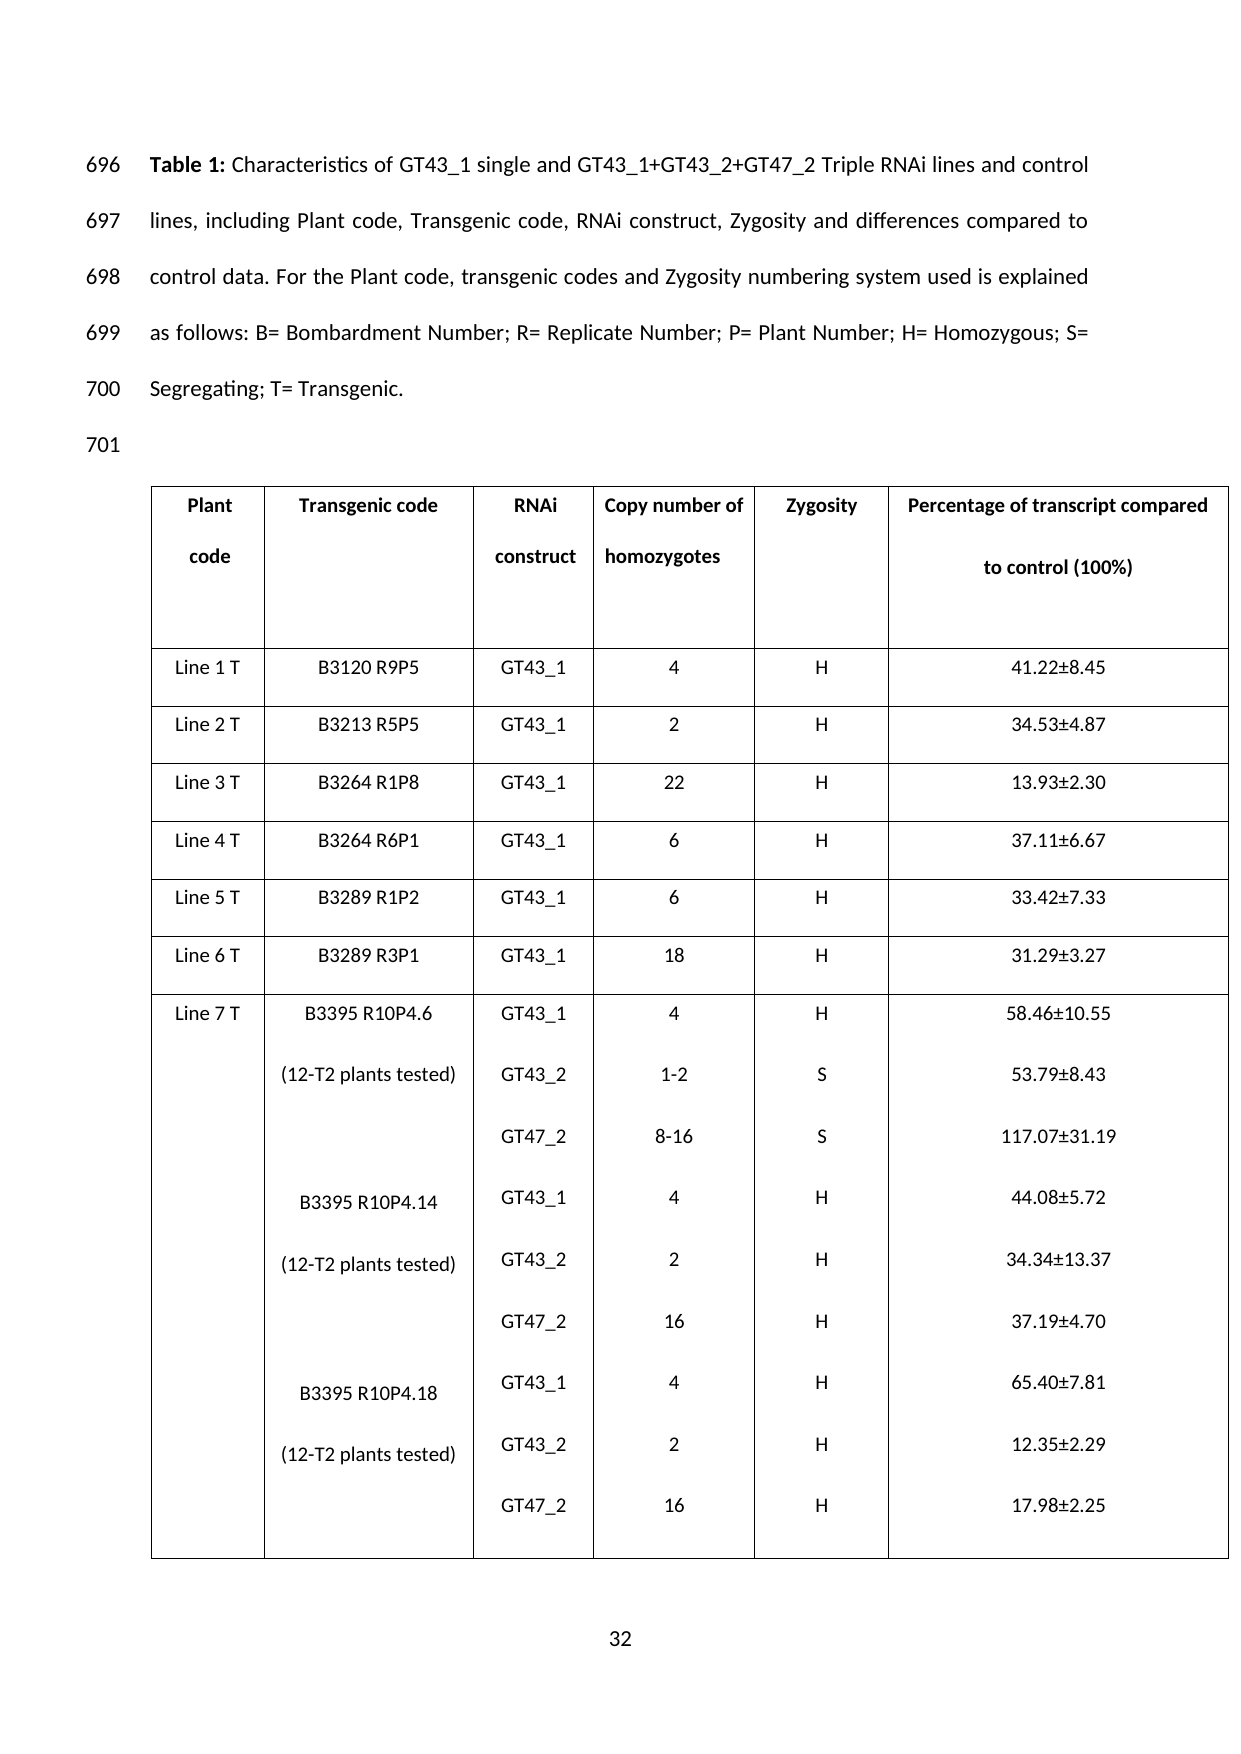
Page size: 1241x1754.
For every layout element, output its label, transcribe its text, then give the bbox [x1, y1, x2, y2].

table_cell 4 1-2 8-16 4 2 16 4 2 16 [594, 995, 754, 1557]
table_header Percentage of transcript compared to control (100%) [889, 487, 1228, 648]
table_cell 13.93±2.30 [889, 764, 1228, 821]
table_cell Line 3 T [152, 764, 264, 821]
table_cell 2 [594, 707, 754, 763]
table_cell B3264 R1P8 [265, 764, 473, 821]
table_cell 34.53±4.87 [889, 707, 1228, 763]
table_cell H [755, 764, 888, 821]
table_header Plant code [152, 487, 264, 648]
table_cell H [755, 707, 888, 763]
table_cell 37.11±6.67 [889, 822, 1228, 878]
table_cell 58.46±10.55 53.79±8.43 117.07±31.19 44.08±5.72 34.34±13.37 37.19±4.70 65.40±7.81 12.35±2.29 17.98±2.25 [889, 995, 1228, 1557]
table_cell Line 5 T [152, 880, 264, 936]
table_cell H [755, 822, 888, 878]
table_cell GT43_1 [474, 880, 593, 936]
table_header RNAi construct [474, 487, 593, 648]
table_cell 4 [594, 649, 754, 706]
table_cell H [755, 649, 888, 706]
table_cell 6 [594, 822, 754, 878]
table_cell 33.42±7.33 [889, 880, 1228, 936]
table_cell B3289 R1P2 [265, 880, 473, 936]
table_header Transgenic code [265, 487, 473, 648]
table_cell B3395 R10P4.6 (12-T2 plants tested) B3395 R10P4.14 (12-T2 plants tested) B3395 R10P4.18 (12-T2 plants tested) [265, 995, 473, 1557]
table_cell B3264 R6P1 [265, 822, 473, 878]
table_cell B3213 R5P5 [265, 707, 473, 763]
table_cell 41.22±8.45 [889, 649, 1228, 706]
table_cell Line 1 T [152, 649, 264, 706]
table_cell GT43_1 [474, 649, 593, 706]
table_cell GT43_1 [474, 764, 593, 821]
table_cell Line 6 T [152, 937, 264, 994]
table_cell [474, 995, 593, 1557]
table_cell Line 7 T [152, 995, 264, 1557]
table_cell 18 [594, 937, 754, 994]
table_cell Line 4 T [152, 822, 264, 878]
table_cell 31.29±3.27 [889, 937, 1228, 994]
table_cell GT43_1 [474, 707, 593, 763]
table_cell 22 [594, 764, 754, 821]
table_cell H [755, 937, 888, 994]
table_cell H S S H H H H H H [755, 995, 888, 1557]
text Table 1: Characteristics of GT43_1 single and GT43_1+GT43_2+GT47_2 Triple RNAi lines and control lines, including Plant code, Transgenic code, RNAi construct, Zygosity and differences compared to control data. For the Plant code, transgenic codes and Zygosity numbering system used is explained as follows: B= Bombardment Number; R= Replicate Number; P= Plant Number; H= Homozygous; S= Segregating; T= Transgenic. [149, 150, 1090, 402]
table_cell GT43_1 [474, 822, 593, 878]
table_header Copy number of homozygotes [594, 487, 754, 648]
table_cell H [755, 880, 888, 936]
table_cell B3289 R3P1 [265, 937, 473, 994]
table_cell 6 [594, 880, 754, 936]
table_header Zygosity [755, 487, 888, 648]
table_cell GT43_1 [474, 937, 593, 994]
table_cell Line 2 T [152, 707, 264, 763]
table_cell B3120 R9P5 [265, 649, 473, 706]
